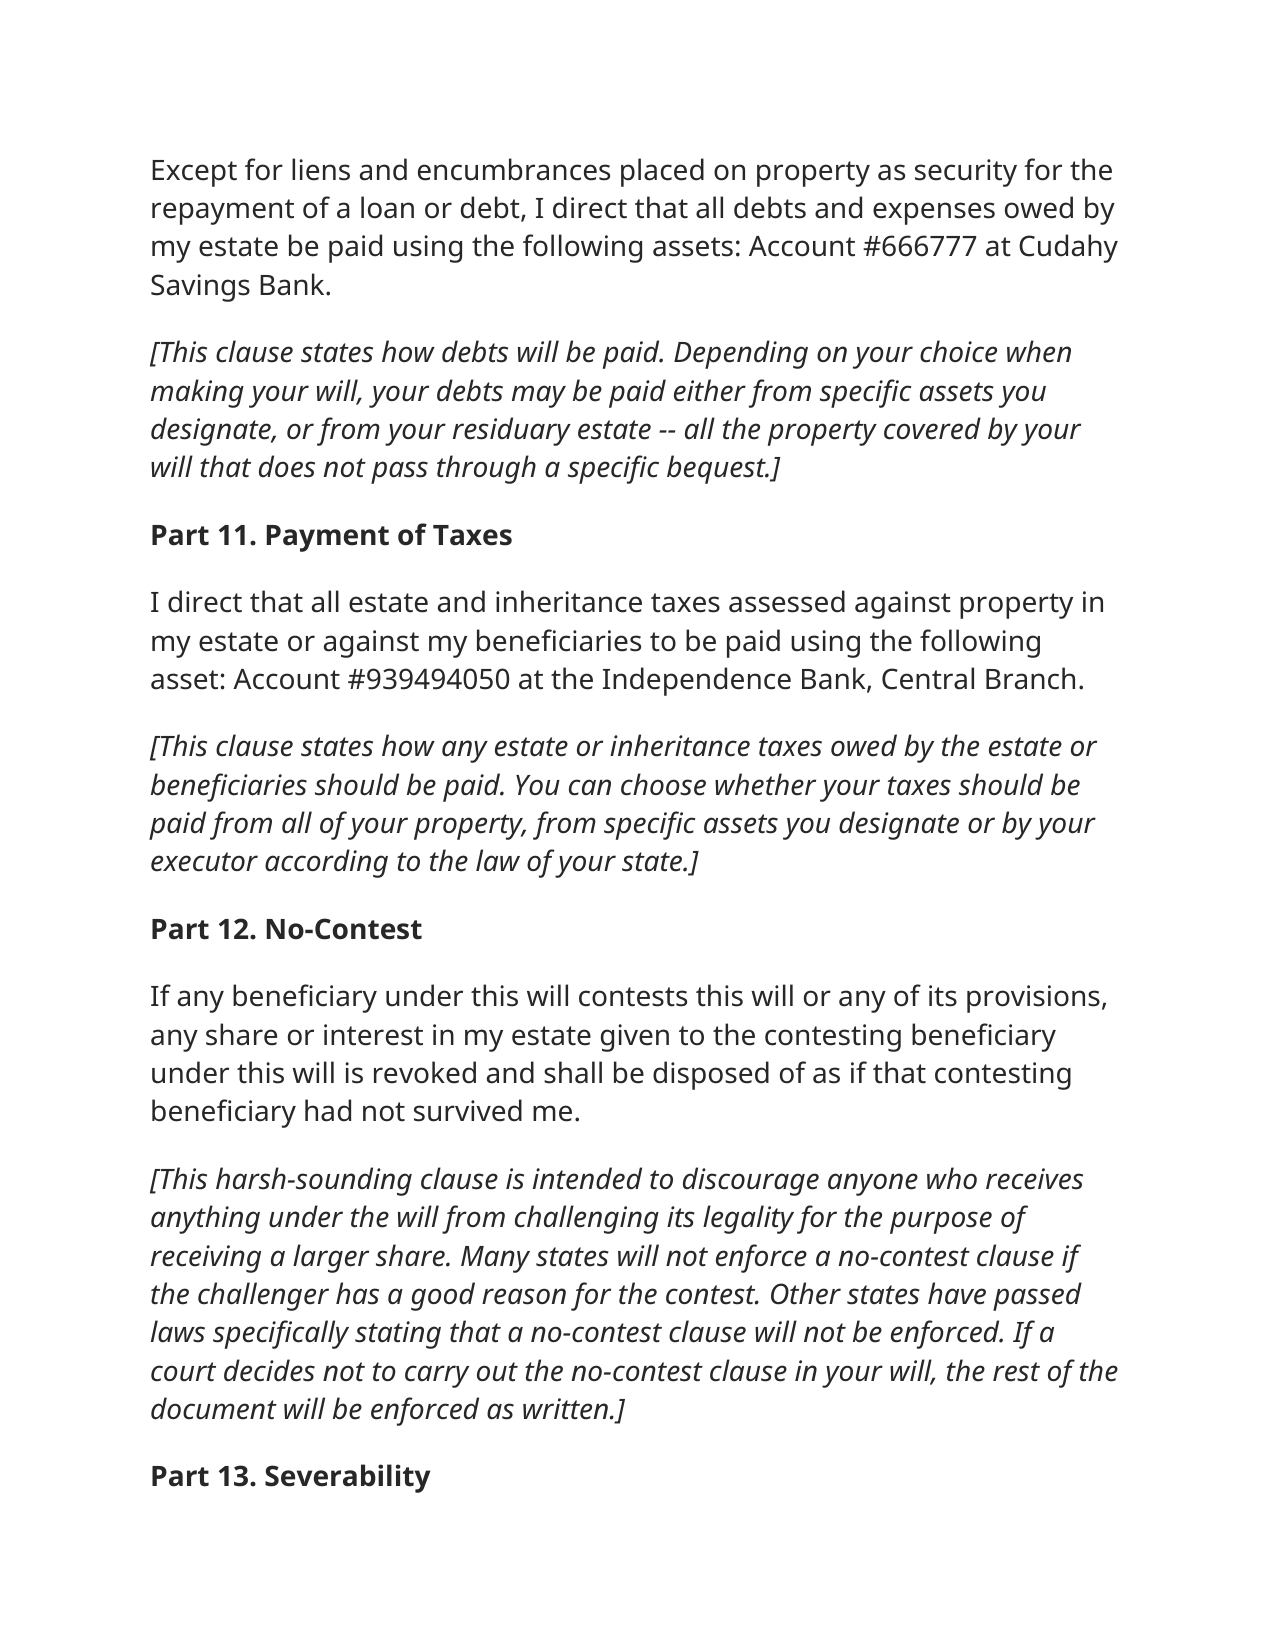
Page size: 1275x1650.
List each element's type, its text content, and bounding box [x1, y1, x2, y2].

text If any beneficiary under this will contests this will or any of its provisions, any share or interest in my estate given to the contesting beneficiary under this will is revoked and shall be disposed of as if that contesting beneficiary had not survived me. [150, 977, 1125, 1130]
text Part 13. Severability [150, 1457, 1125, 1495]
text Part 11. Payment of Taxes [150, 515, 1125, 553]
text Except for liens and encumbrances placed on property as security for the repayment of a loan or debt, I direct that all debts and expenses owed by my estate be paid using the following assets: Account #666777 at Cudahy Savings Bank. [150, 150, 1125, 303]
text [This harsh-sounding clause is intended to discourage anyone who receives anything under the will from challenging its legality for the purpose of receiving a larger share. Many states will not enforce a no-contest clause if the challenger has a good reason for the contest. Other states have passed laws specifically stating that a no-contest clause will not be enforced. If a court decides not to carry out the no-contest clause in your will, the rest of the document will be enforced as written.] [150, 1159, 1125, 1427]
text [This clause states how any estate or inheritance taxes owed by the estate or beneficiaries should be paid. You can choose whether your taxes should be paid from all of your property, from specific assets you designate or by your executor according to the law of your state.] [150, 727, 1125, 880]
text Part 12. No-Contest [150, 909, 1125, 947]
text I direct that all estate and inheritance taxes assessed against property in my estate or against my beneficiaries to be paid using the following asset: Account #939494050 at the Independence Bank, Central Branch. [150, 582, 1125, 697]
text [This clause states how debts will be paid. Depending on your choice when making your will, your debts may be paid either from specific assets you designate, or from your residuary estate -- all the property covered by your will that does not pass through a specific bequest.] [150, 332, 1125, 486]
